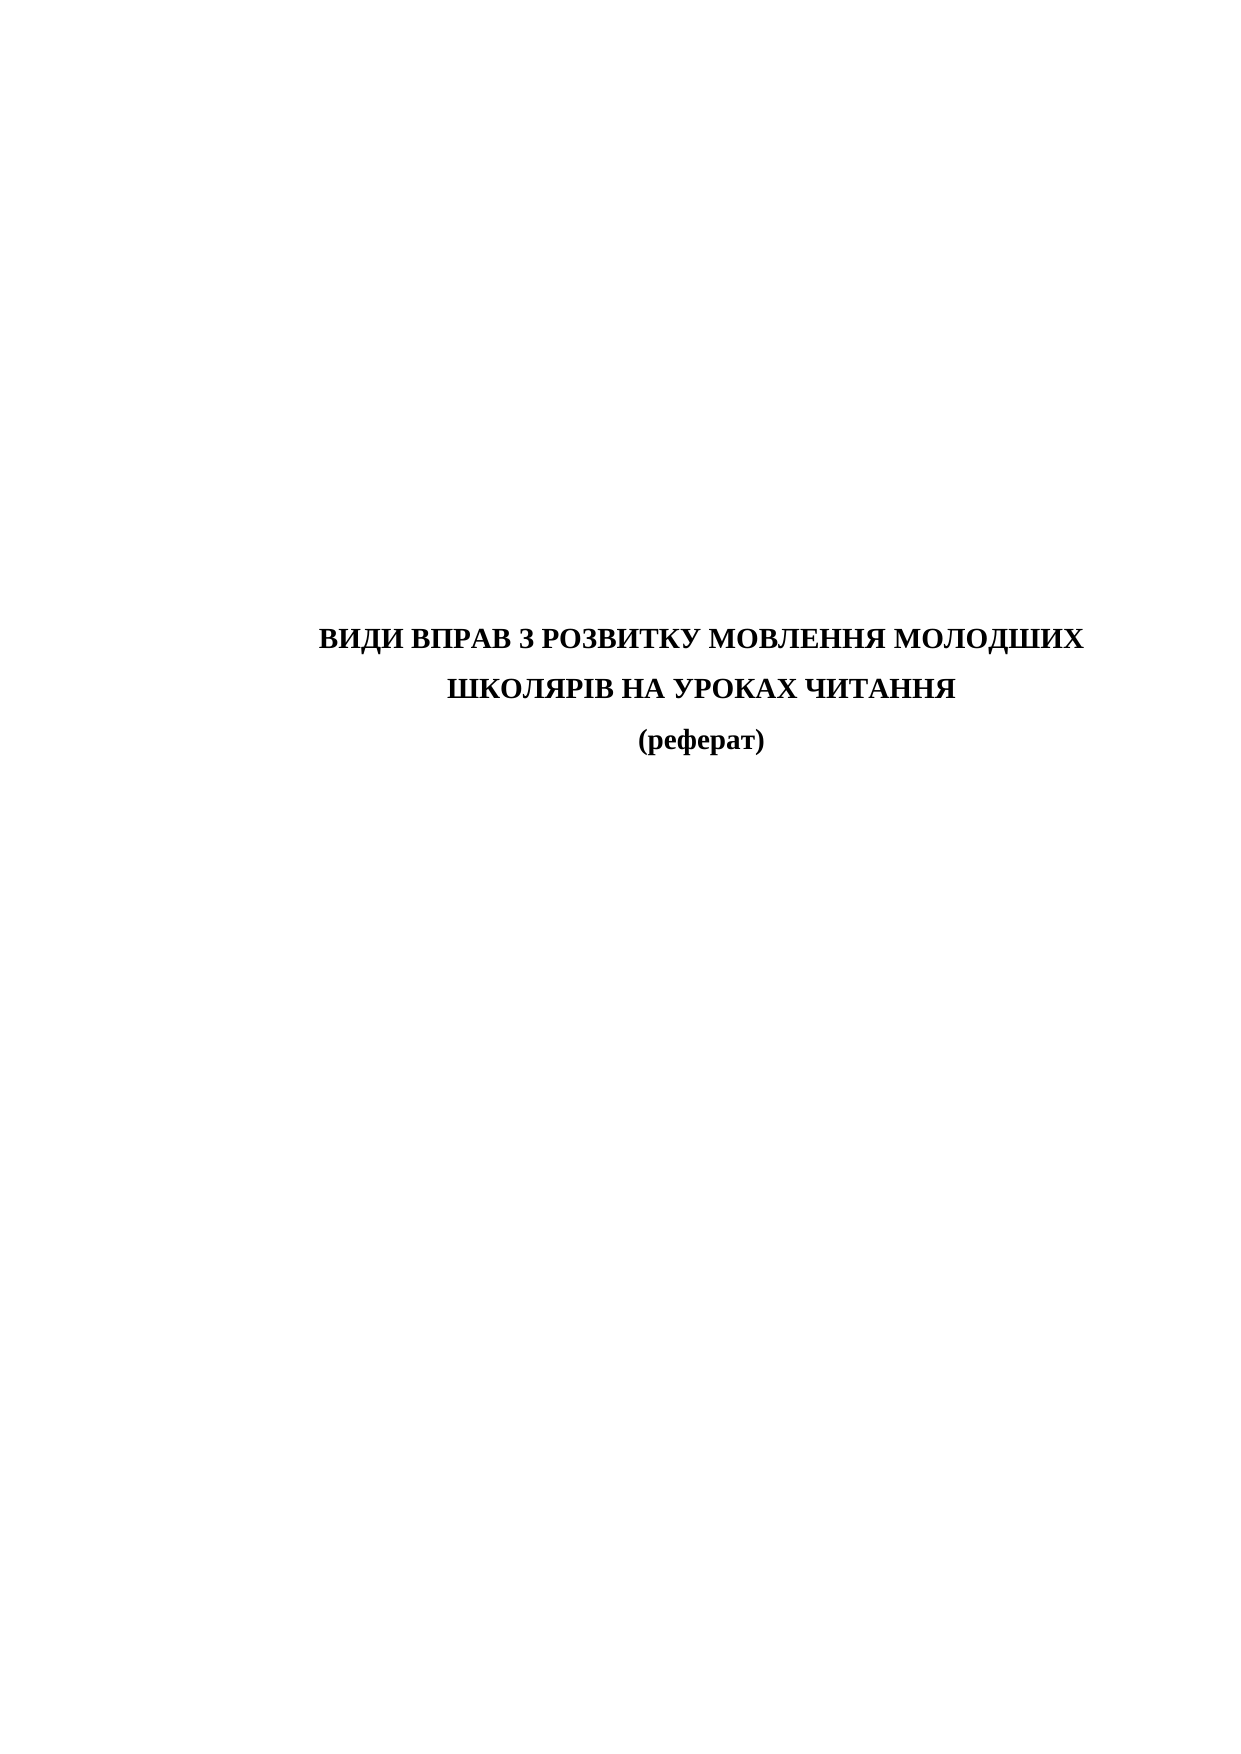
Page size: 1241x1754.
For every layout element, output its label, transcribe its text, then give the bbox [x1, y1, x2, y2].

text ВИДИ ВПРАВ З РОЗВИТКУ МОВЛЕННЯ МОЛОДШИХ ШКОЛЯРІВ НА УРОКАХ ЧИТАННЯ [251, 621, 1152, 705]
text (реферат) [251, 722, 1152, 755]
